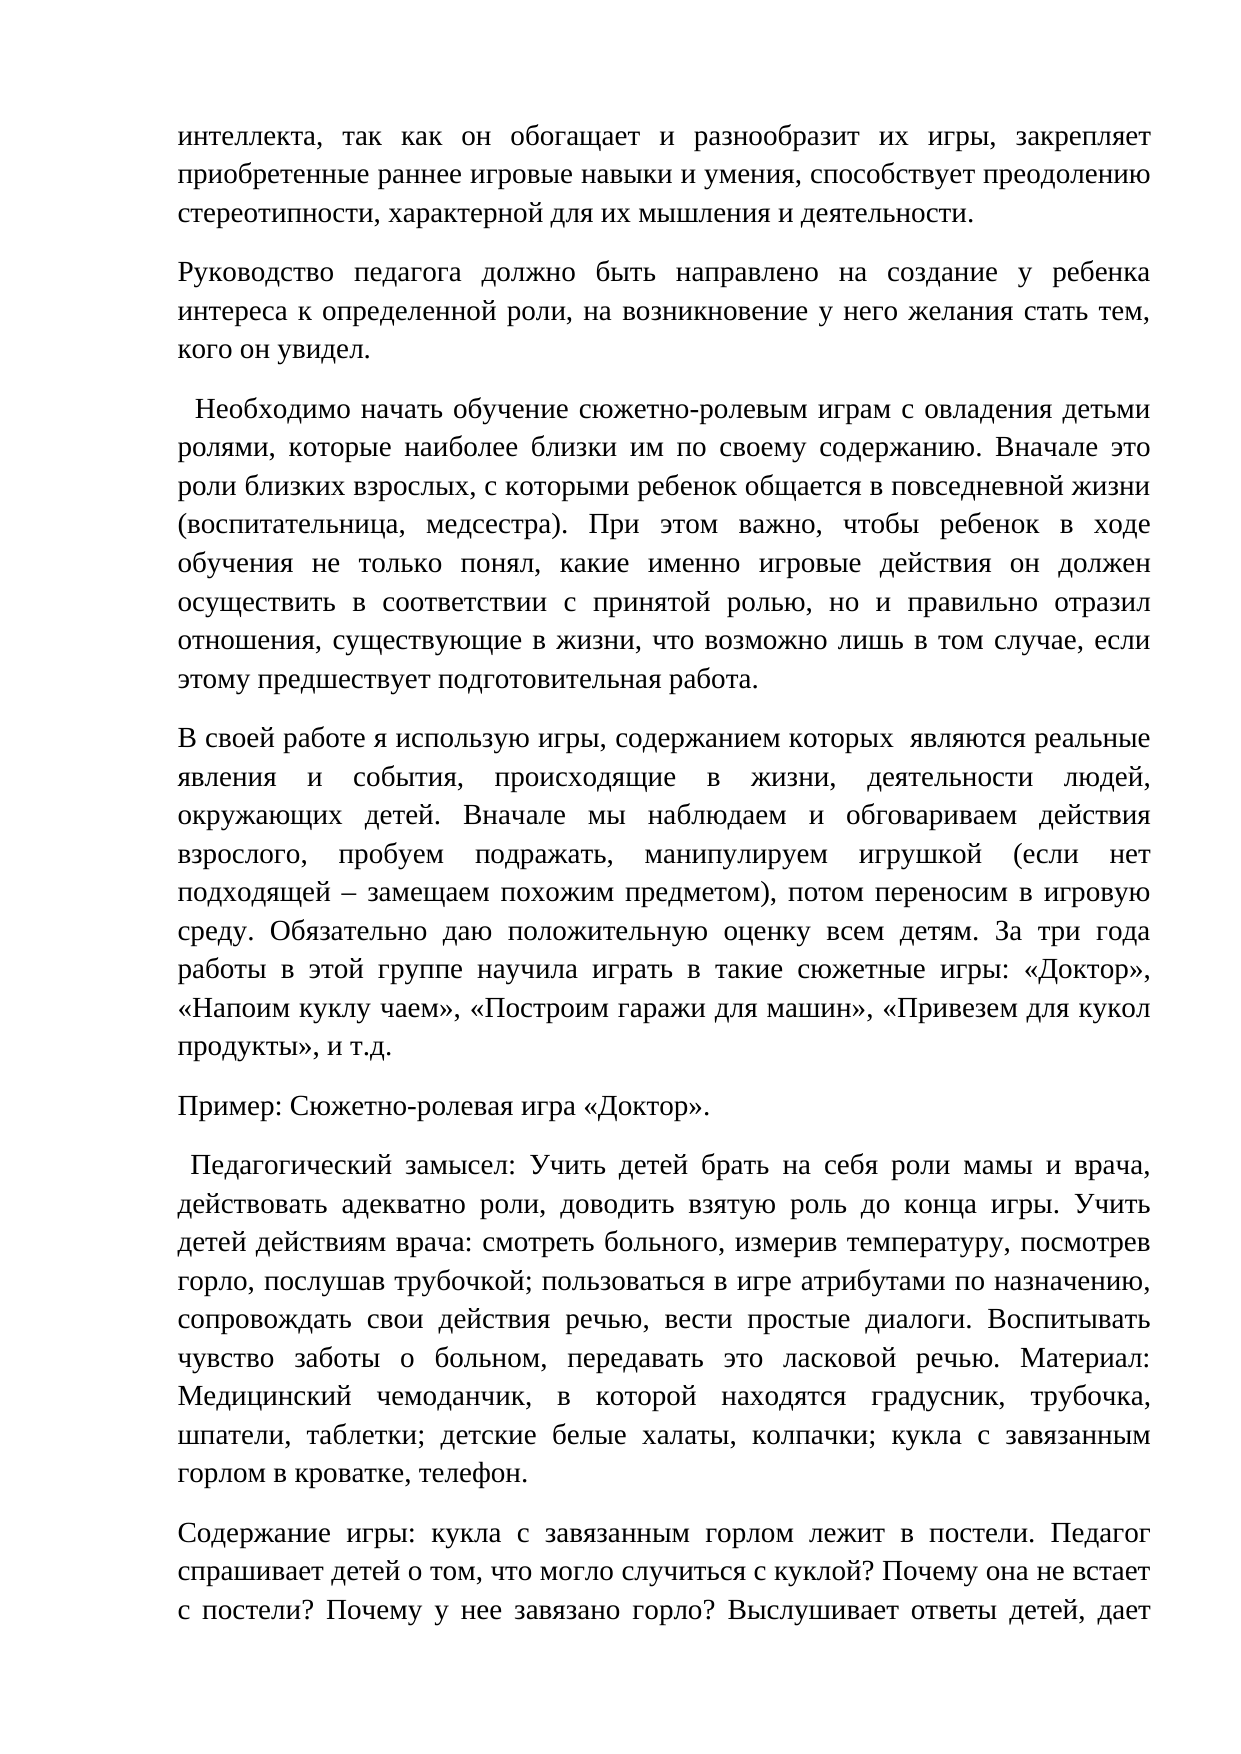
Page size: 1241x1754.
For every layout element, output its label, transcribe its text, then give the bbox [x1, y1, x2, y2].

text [177, 1515, 1152, 1626]
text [177, 118, 1152, 229]
text Пример: Сюжетно-ролевая игра «Доктор». [177, 1088, 1152, 1121]
text Педагогический замысел: Учить детей брать на себя роли мамы и врача, действовать адекватно роли, доводить взятую роль до конца игры. Учить детей действиям врача: смотреть больного, измерив температуру, посмотрев горло, послушав трубочкой; пользоваться в игре атрибутами по назначению, сопровождать свои действия речью, вести простые диалоги. Воспитывать чувство заботы о больном, передавать это ласковой речью. Материал: Медицинский чемоданчик, в которой находятся градусник, трубочка, шпатели, таблетки; детские белые халаты, колпачки; кукла с завязанным горлом в кроватке, телефон. [177, 1147, 1152, 1489]
text Необходимо начать обучение сюжетно-ролевым играм с овладения детьми ролями, которые наиболее близки им по своему содержанию. Вначале это роли близких взрослых, с которыми ребенок общается в повседневной жизни (воспитательница, медсестра). При этом важно, чтобы ребенок в ходе обучения не только понял, какие именно игровые действия он должен осуществить в соответствии с принятой ролью, но и правильно отразил отношения, существующие в жизни, что возможно лишь в том случае, если этому предшествует подготовительная работа. [177, 391, 1152, 694]
text В своей работе я использую игры, содержанием которых являются реальные явления и события, происходящие в жизни, деятельности людей, окружающих детей. Вначале мы наблюдаем и обговариваем действия взрослого, пробуем подражать, манипулируем игрушкой (если нет подходящей – замещаем похожим предметом), потом переносим в игровую среду. Обязательно даю положительную оценку всем детям. За три года работы в этой группе научила играть в такие сюжетные игры: «Доктор», «Напоим куклу чаем», «Построим гаражи для машин», «Привезем для кукол продукты», и т.д. [177, 720, 1152, 1062]
text Руководство педагога должно быть направлено на создание у ребенка интереса к определенной роли, на возникновение у него желания стать тем, кого он увидел. [177, 254, 1152, 365]
